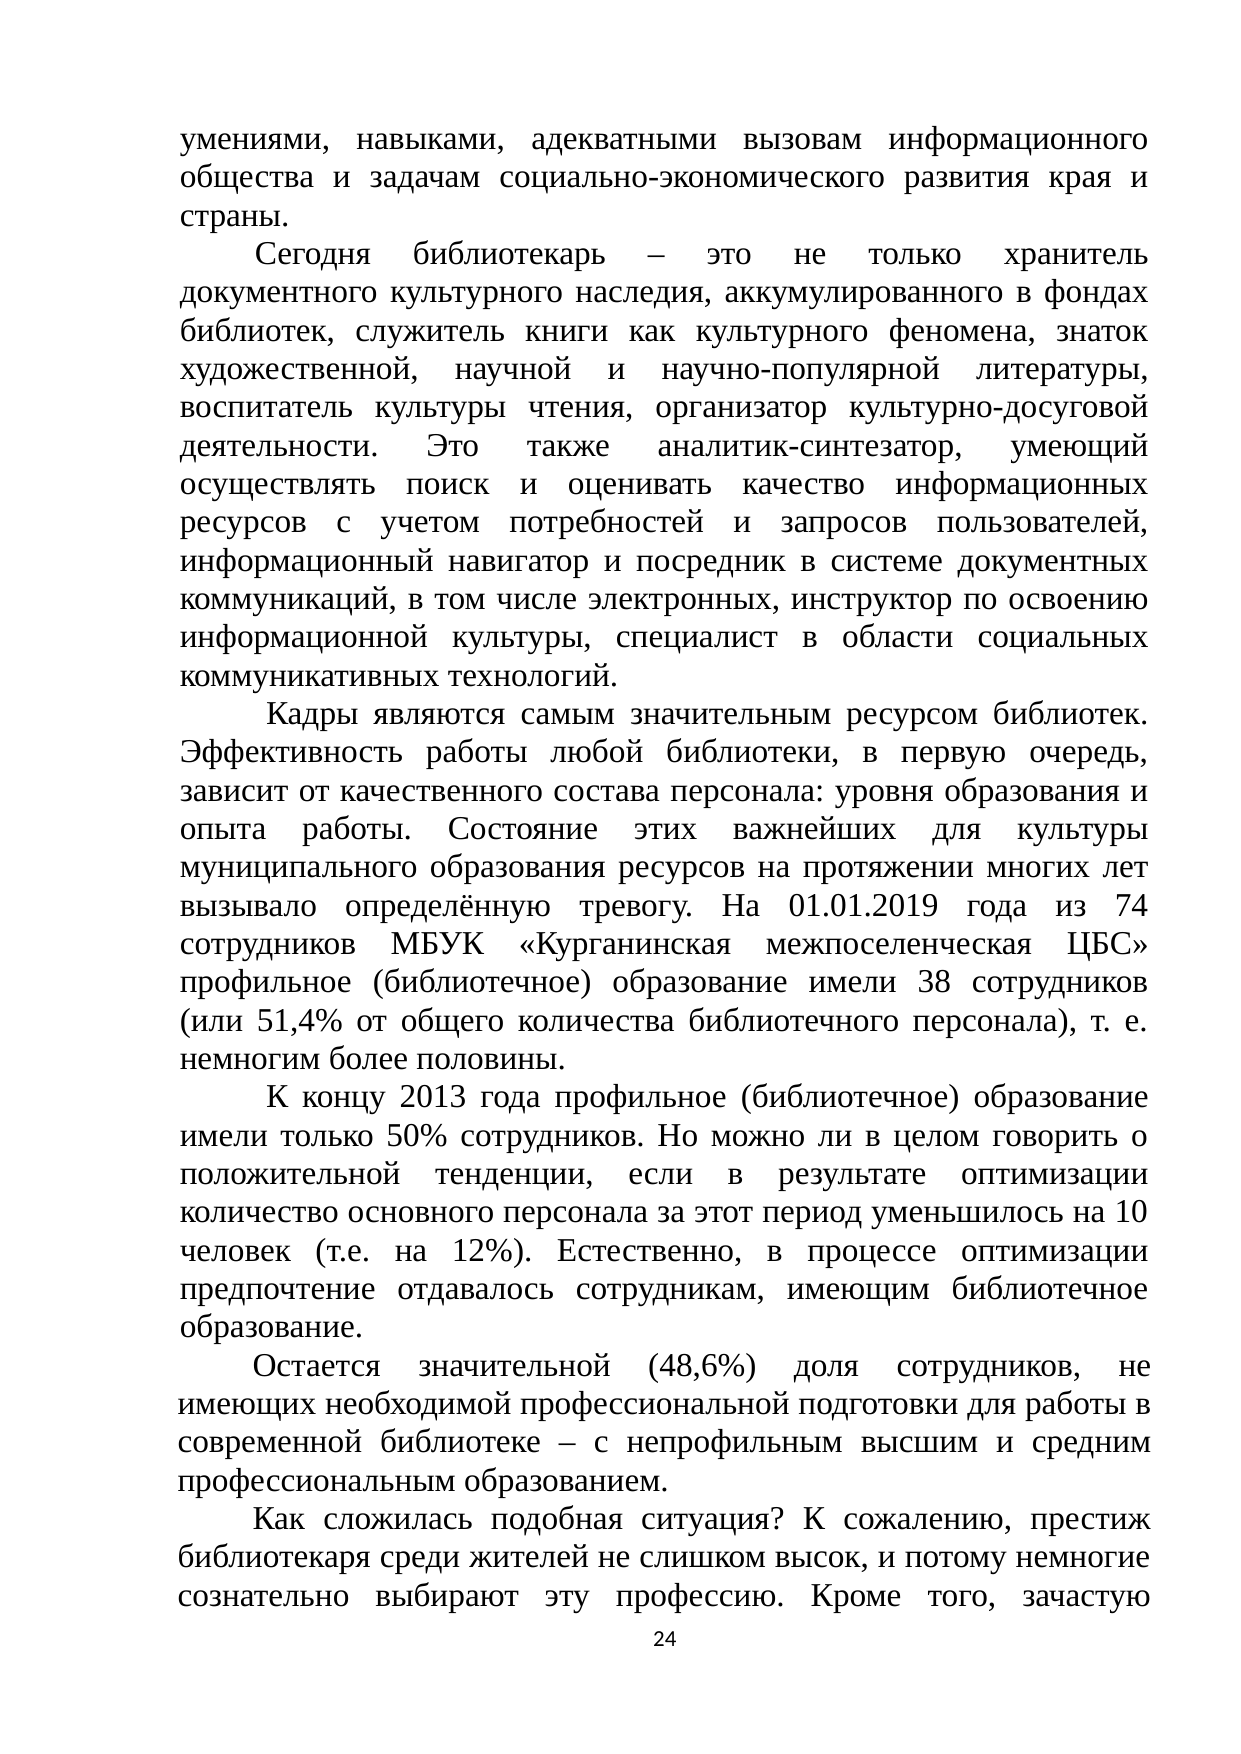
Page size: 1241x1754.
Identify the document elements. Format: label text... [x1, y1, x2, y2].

text К концу 2013 года профильное (библиотечное) образование имели только 50% сотрудников. Но можно ли в целом говорить о положительной тенденции, если в результате оптимизации количество основного персонала за этот период уменьшилось на 10 человек (т.е. на 12%). Естественно, в процессе оптимизации предпочтение отдавалось сотрудникам, имеющим библиотечное образование. [179, 1076, 1149, 1345]
text Кадры являются самым значительным ресурсом библиотек. Эффективность работы любой библиотеки, в первую очередь, зависит от качественного состава персонала: уровня образования и опыта работы. Состояние этих важнейших для культуры муниципального образования ресурсов на протяжении многих лет вызывало определённую тревогу. На 01.01.2019 года из 74 сотрудников МБУК «Курганинская межпоселенческая ЦБС» профильное (библиотечное) образование имели 38 сотрудников (или 51,4% от общего количества библиотечного персонала), т. е. немногим более половины. [179, 693, 1149, 1076]
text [179, 118, 1149, 233]
text Сегодня библиотекарь – это не только хранитель документного культурного наследия, аккумулированного в фондах библиотек, служитель книги как культурного феномена, знаток художественной, научной и научно-популярной литературы, воспитатель культуры чтения, организатор культурно-досуговой деятельности. Это также аналитик-синтезатор, умеющий осуществлять поиск и оценивать качество информационных ресурсов с учетом потребностей и запросов пользователей, информационный навигатор и посредник в системе документных коммуникаций, в том числе электронных, инструктор по освоению информационной культуры, специалист в области социальных коммуникативных технологий. [179, 233, 1149, 693]
text Остается значительной (48,6%) доля сотрудников, не имеющих необходимой профессиональной подготовки для работы в современной библиотеке – с непрофильным высшим и средним профессиональным образованием. [177, 1345, 1152, 1498]
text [177, 1498, 1152, 1613]
